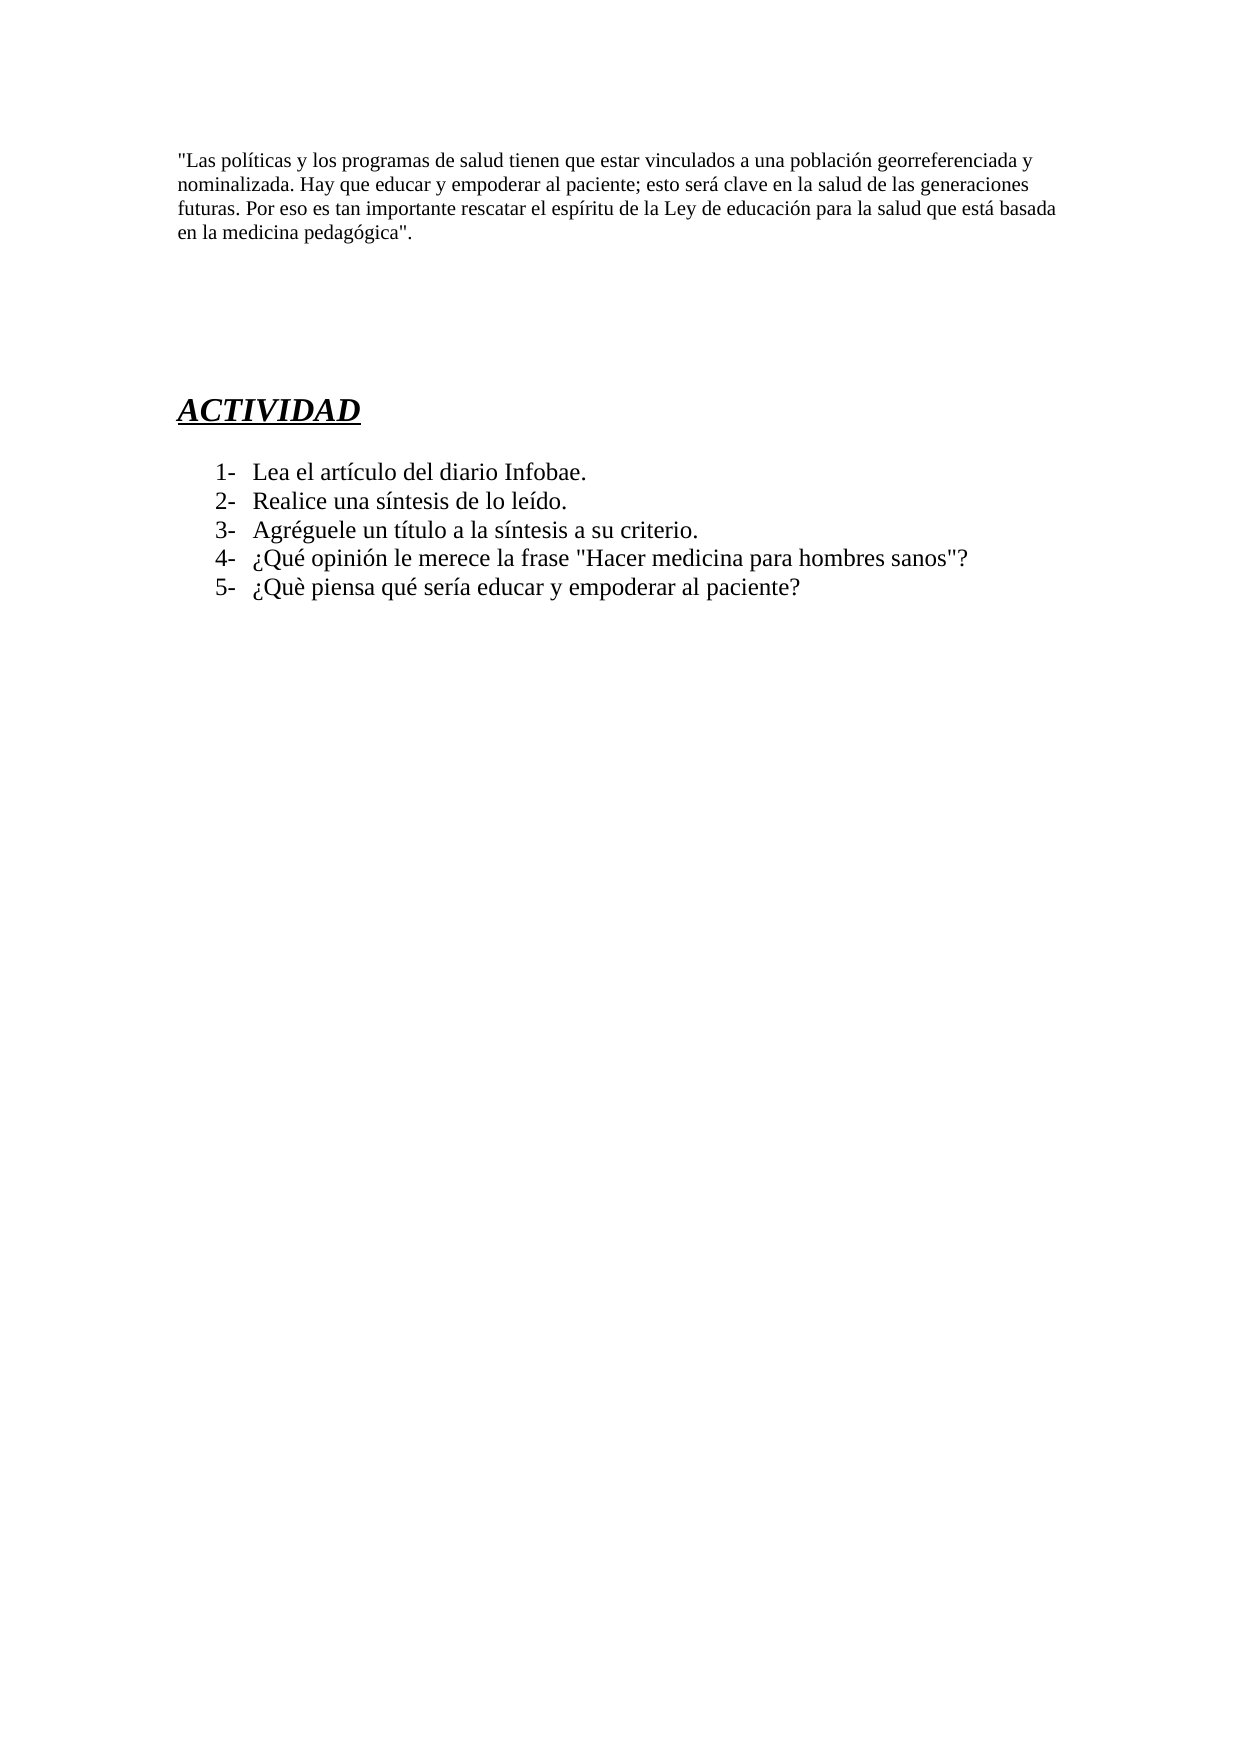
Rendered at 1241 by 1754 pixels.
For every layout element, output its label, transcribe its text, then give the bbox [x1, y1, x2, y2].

list Agréguele un título a la síntesis a su criterio. [215, 515, 1063, 543]
list Lea el artículo del diario Infobae. [215, 457, 1063, 486]
text "Las políticas y los programas de salud tienen que estar vinculados a una población georreferenciada y nominalizada. Hay que educar y empoderar al paciente; esto será clave en la salud de las generaciones futuras. Por eso es tan importante rescatar el espíritu de la Ley de educación para la salud que está basada en la medicina pedagógica". [177, 148, 1063, 244]
list ¿Què piensa qué sería educar y empoderar al paciente? [215, 572, 1063, 601]
list Realice una síntesis de lo leído. [215, 486, 1063, 515]
list ¿Qué opinión le merece la frase "Hacer medicina para hombres sanos"? [215, 543, 1063, 572]
text ACTIVIDAD [177, 390, 1063, 428]
